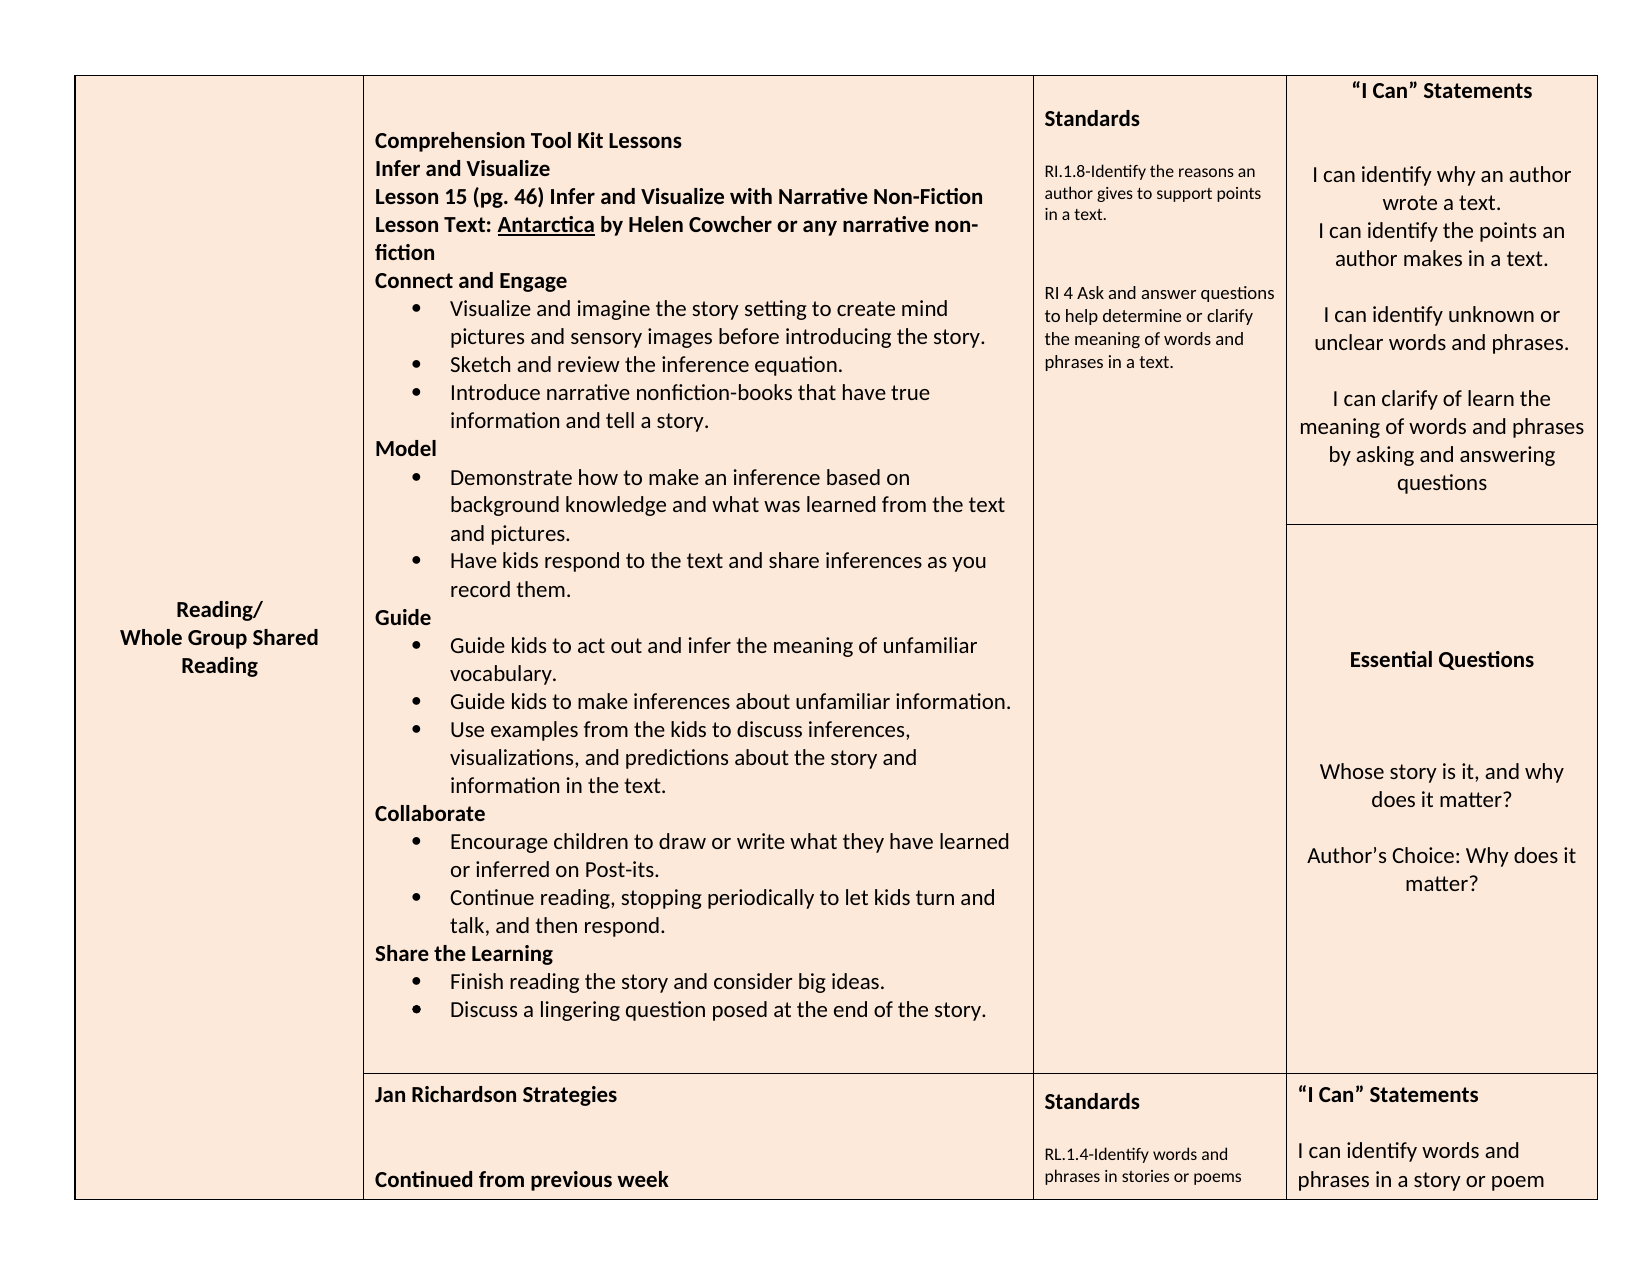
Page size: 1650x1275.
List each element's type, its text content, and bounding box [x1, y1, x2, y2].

table_cell Comprehension Tool Kit Lessons Infer and Visualize Lesson 15 (pg. 46) Infer and Visualize with Narrative Non-Fiction Lesson Text: Antarctica by Helen Cowcher or any narrative non-fiction Connect and Engage Visualize and imagine the story setting to create mind pictures and sensory images before introducing the story. Sketch and review the inference equation. Introduce narrative nonfiction-books that have true information and tell a story. Model Demonstrate how to make an inference based on background knowledge and what was learned from the text and pictures. Have kids respond to the text and share inferences as you record them. Guide Guide kids to act out and infer the meaning of unfamiliar vocabulary. Guide kids to make inferences about unfamiliar information. Use examples from the kids to discuss inferences, visualizations, and predictions about the story and information in the text. Collaborate Encourage children to draw or write what they have learned or inferred on Post-its. Continue reading, stopping periodically to let kids turn and talk, and then respond. Share the Learning Finish reading the story and consider big ideas. Discuss a lingering question posed at the end of the story. [364, 76, 1033, 1073]
table_cell “I Can” Statements I can identify why an author wrote a text. I can identify the points an author makes in a text. I can identify unknown or unclear words and phrases. I can clarify of learn the meaning of words and phrases by asking and answering questions [1287, 76, 1597, 524]
table_cell Standards RI.1.8-Identify the reasons an author gives to support points in a text. RI 4 Ask and answer questions to help determine or clarify the meaning of words and phrases in a text. [1034, 76, 1286, 1073]
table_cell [364, 1074, 1033, 1199]
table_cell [1034, 1074, 1286, 1199]
table_cell Essential Questions Whose story is it, and why does it matter? Author’s Choice: Why does it matter? [1287, 525, 1597, 1073]
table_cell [1287, 1074, 1597, 1199]
table_cell Reading/ Whole Group Shared Reading [76, 76, 363, 1199]
